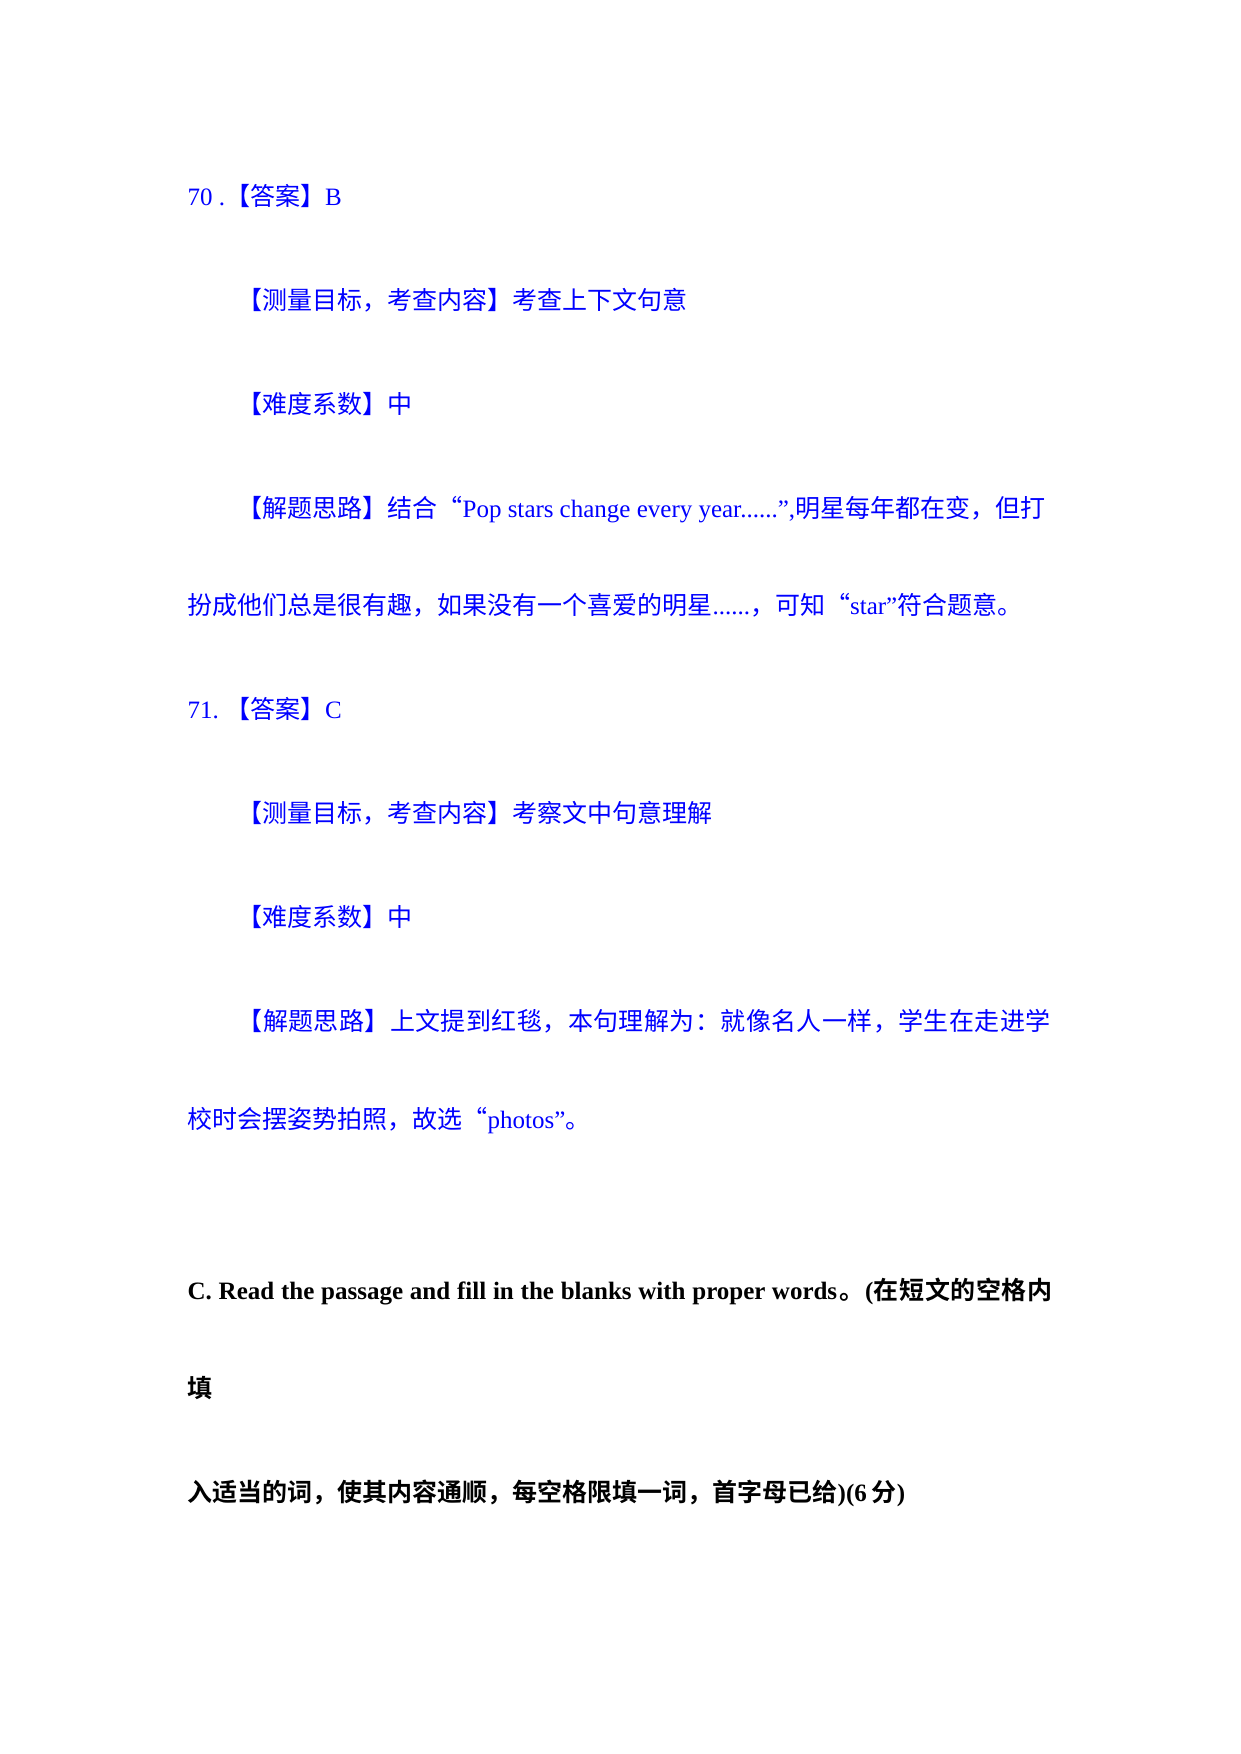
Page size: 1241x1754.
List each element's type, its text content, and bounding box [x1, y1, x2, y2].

list 70 .【答案】B [187, 162, 1053, 227]
list C. Read the passage and fill in the blanks with proper words。(在短文的空格内填 [187, 1256, 1053, 1419]
list 71. 【答案】C [187, 675, 1053, 740]
list 入适当的词，使其内容通顺，每空格限填一词，首字母已给)(6分) [187, 1458, 1053, 1523]
list 【难度系数】中 [187, 370, 1053, 435]
list 【解题思路】上文提到红毯，本句理解为：就像名人一样，学生在走进学校时会摆姿势拍照，故选“photos”。 [187, 987, 1053, 1150]
list 【测量目标，考查内容】考查上下文句意 [187, 266, 1053, 331]
list 【难度系数】中 [187, 883, 1053, 948]
list 【测量目标，考查内容】考察文中句意理解 [187, 779, 1053, 844]
list 【解题思路】结合“Pop stars change every year......”,明星每年都在变，但打扮成他们总是很有趣，如果没有一个喜爱的明星......，可知“star”符合题意。 [187, 474, 1053, 636]
